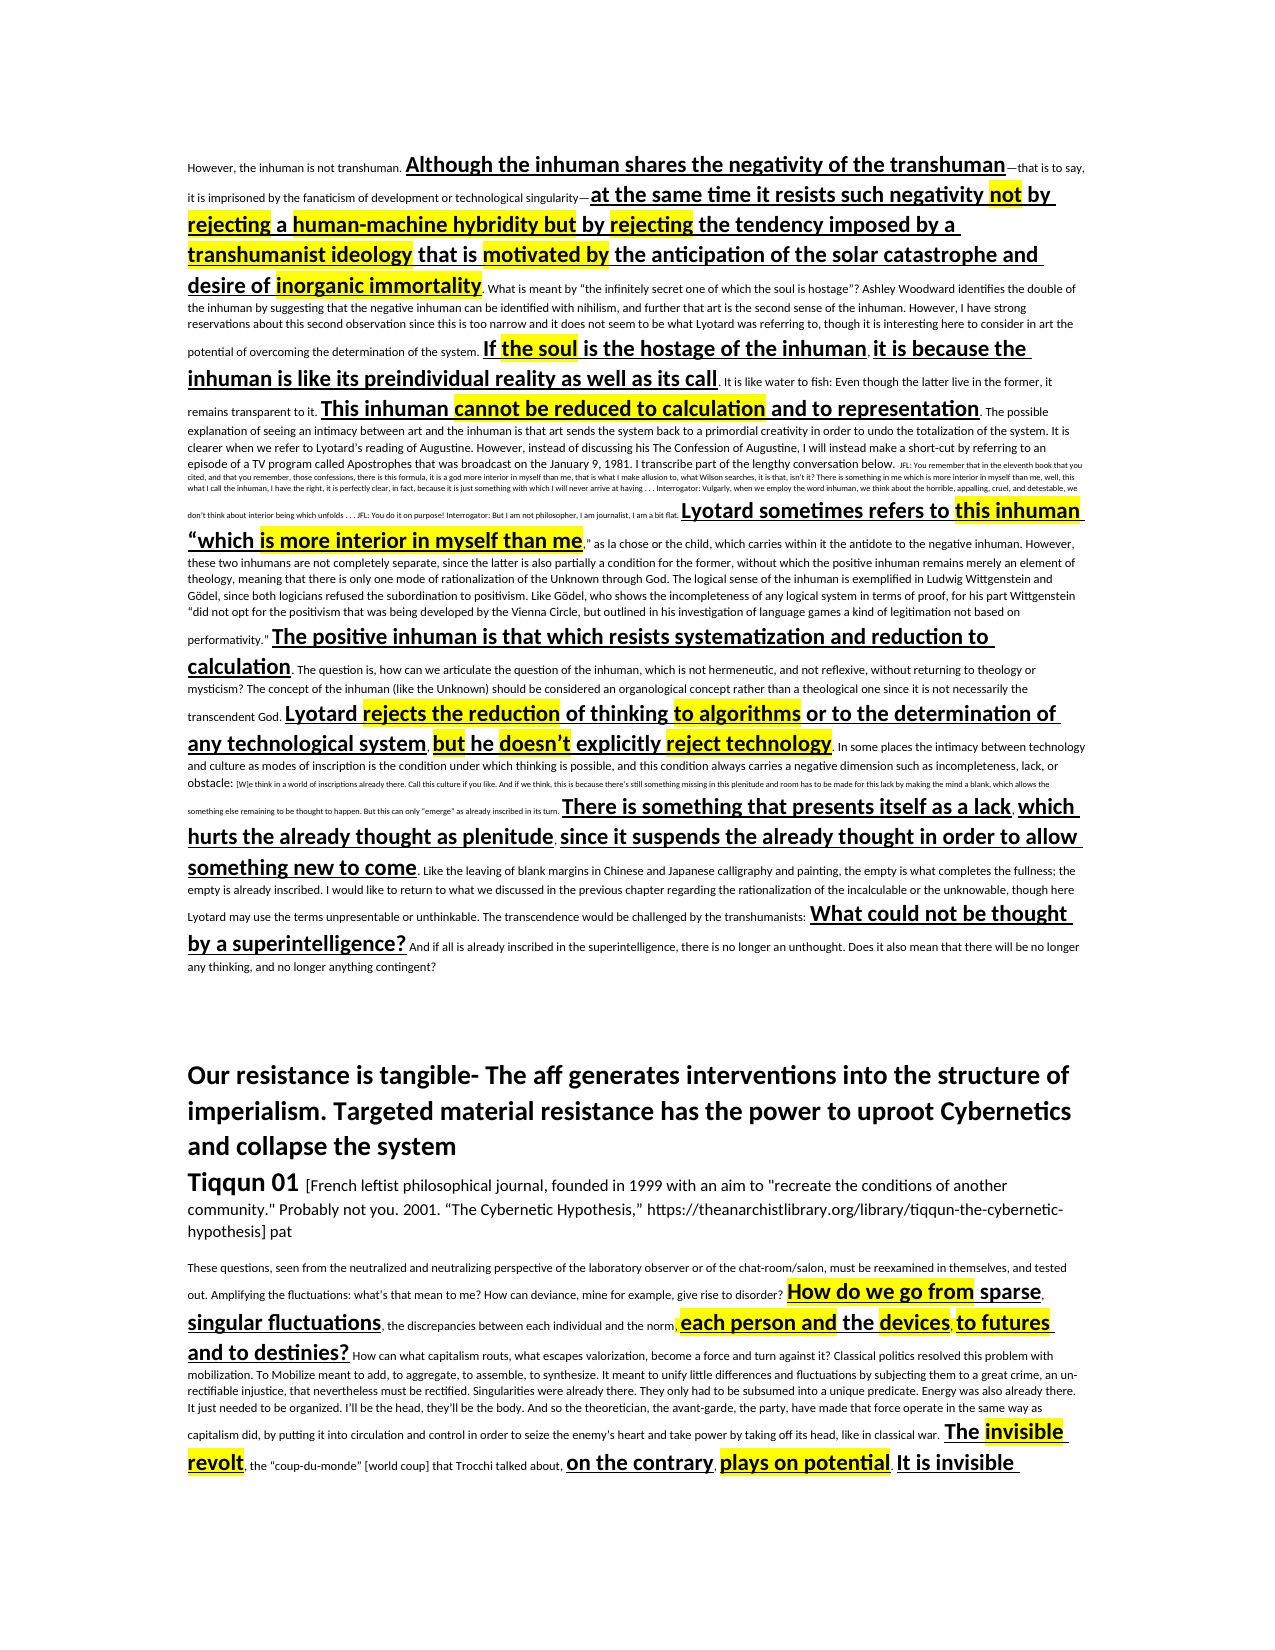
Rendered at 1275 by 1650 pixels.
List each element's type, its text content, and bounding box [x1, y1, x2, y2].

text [187, 150, 1087, 974]
text Tiqqun 01 [French leftist philosophical journal, founded in 1999 with an aim to "recreate the conditions of another community." Probably not you. 2001. “The Cybernetic Hypothesis,” https://theanarchistlibrary.org/library/tiqqun-the-cybernetic-hypothesis] pat [187, 1165, 1087, 1242]
subtitle Our resistance is tangible- The aff generates interventions into the structure of imperialism. Targeted material resistance has the power to uproot Cybernetics and collapse the system [187, 1058, 1087, 1162]
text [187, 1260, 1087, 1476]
